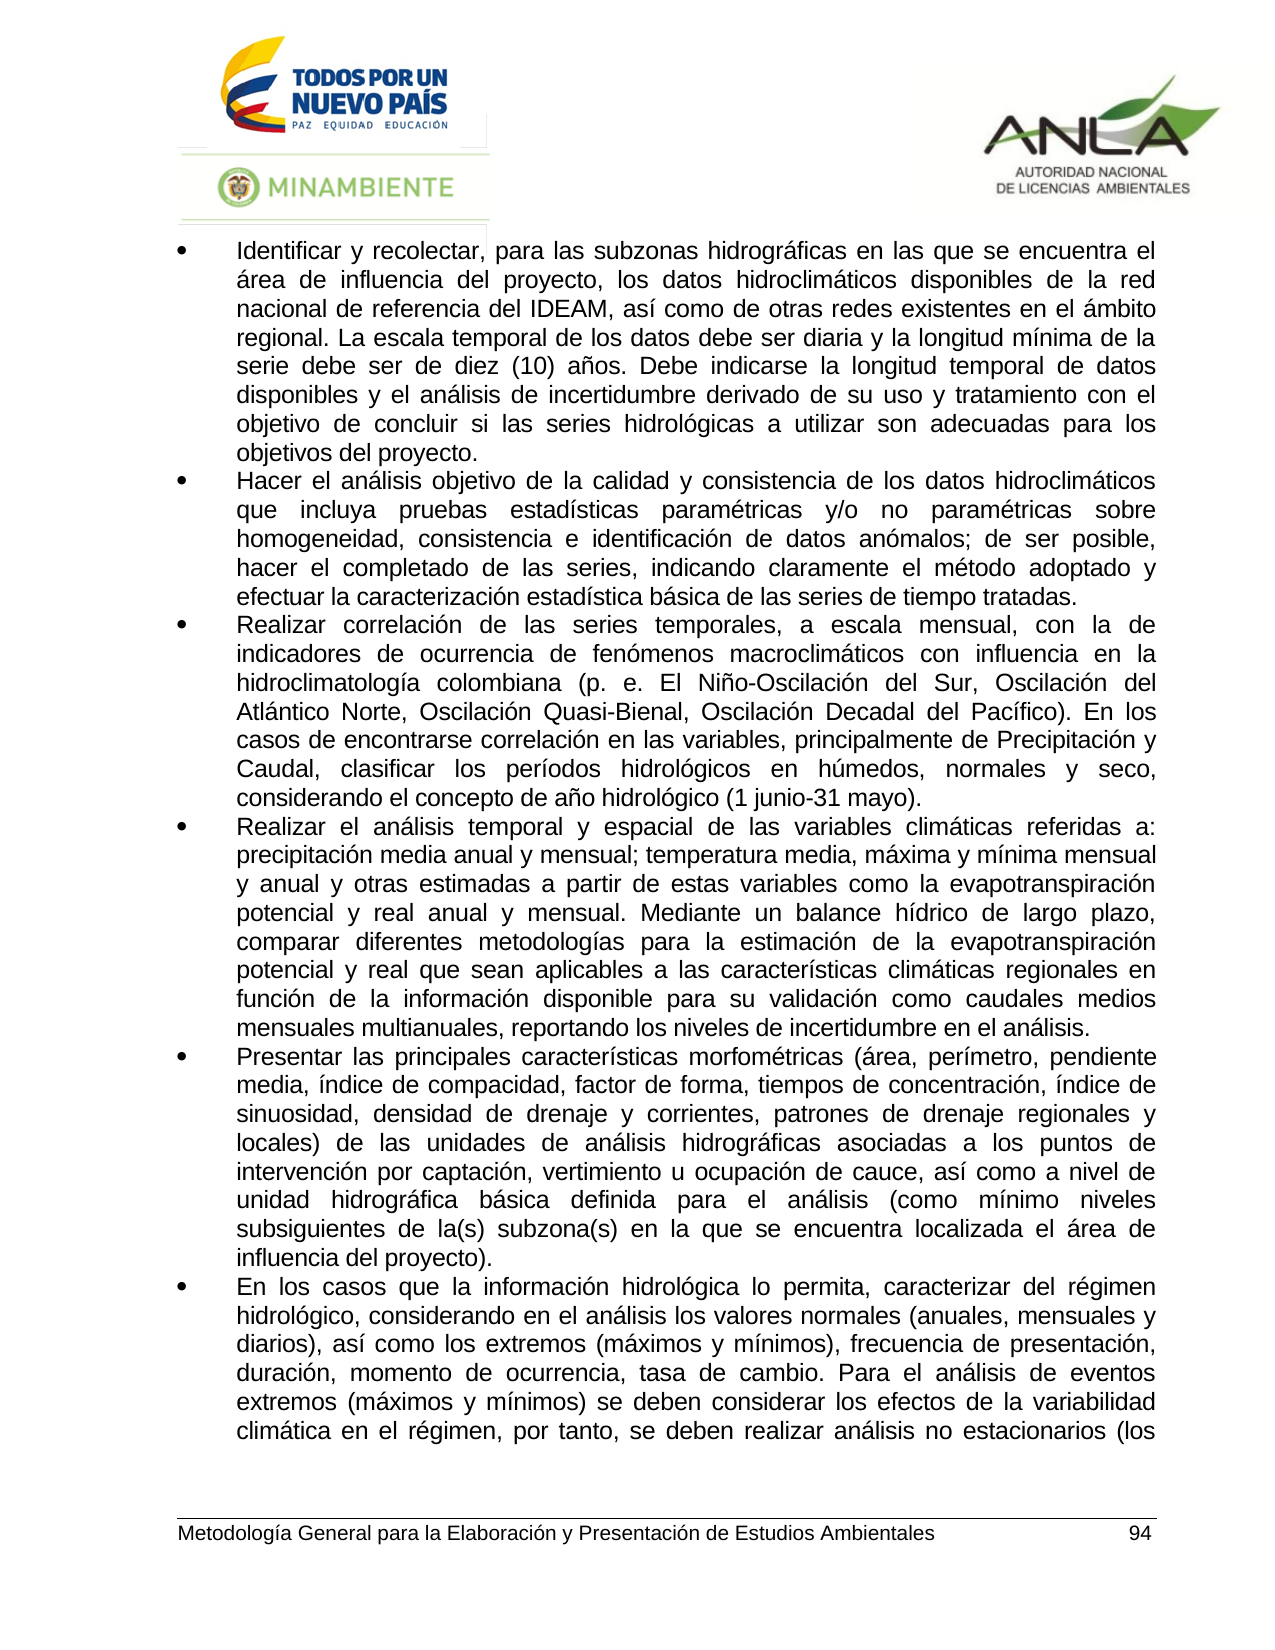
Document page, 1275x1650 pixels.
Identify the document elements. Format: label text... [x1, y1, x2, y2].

list Identificar y recolectar, para las subzonas hidrográficas en las que se encuentra el área de influencia del proyecto, los datos hidroclimáticos disponibles de la red nacional de referencia del IDEAM, así como de otras redes existentes en el ámbito regional. La escala temporal de los datos debe ser diaria y la longitud mínima de la serie debe ser de diez (10) años. Debe indicarse la longitud temporal de datos disponibles y el análisis de incertidumbre derivado de su uso y tratamiento con el objetivo de concluir si las series hidrológicas a utilizar son adecuadas para los objetivos del proyecto. [177, 236, 1157, 466]
list Realizar el análisis temporal y espacial de las variables climáticas referidas a: precipitación media anual y mensual; temperatura media, máxima y mínima mensual y anual y otras estimadas a partir de estas variables como la evapotranspiración potencial y real anual y mensual. Mediante un balance hídrico de largo plazo, comparar diferentes metodologías para la estimación de la evapotranspiración potencial y real que sean aplicables a las características climáticas regionales en función de la información disponible para su validación como caudales medios mensuales multianuales, reportando los niveles de incertidumbre en el análisis. [177, 812, 1157, 1042]
list Hacer el análisis objetivo de la calidad y consistencia de los datos hidroclimáticos que incluya pruebas estadísticas paramétricas y/o no paramétricas sobre homogeneidad, consistencia e identificación de datos anómalos; de ser posible, hacer el completado de las series, indicando claramente el método adoptado y efectuar la caracterización estadística básica de las series de tiempo tratadas. [177, 466, 1157, 610]
picture [915, 61, 1275, 216]
list Realizar correlación de las series temporales, a escala mensual, con la de indicadores de ocurrencia de fenómenos macroclimáticos con influencia en la hidroclimatología colombiana (p. e. El Niño-Oscilación del Sur, Oscilación del Atlántico Norte, Oscilación Quasi-Bienal, Oscilación Decadal del Pacífico). En los casos de encontrarse correlación en las variables, principalmente de Precipitación y Caudal, clasificar los períodos hidrológicos en húmedos, normales y seco, considerando el concepto de año hidrológico (1 junio-31 mayo). [177, 610, 1157, 812]
picture [178, 26, 493, 236]
list Presentar las principales características morfométricas (área, perímetro, pendiente media, índice de compacidad, factor de forma, tiempos de concentración, índice de sinuosidad, densidad de drenaje y corrientes, patrones de drenaje regionales y locales) de las unidades de análisis hidrográficas asociadas a los puntos de intervención por captación, vertimiento u ocupación de cauce, así como a nivel de unidad hidrográfica básica definida para el análisis (como mínimo niveles subsiguientes de la(s) subzona(s) en la que se encuentra localizada el área de influencia del proyecto). [177, 1042, 1157, 1272]
